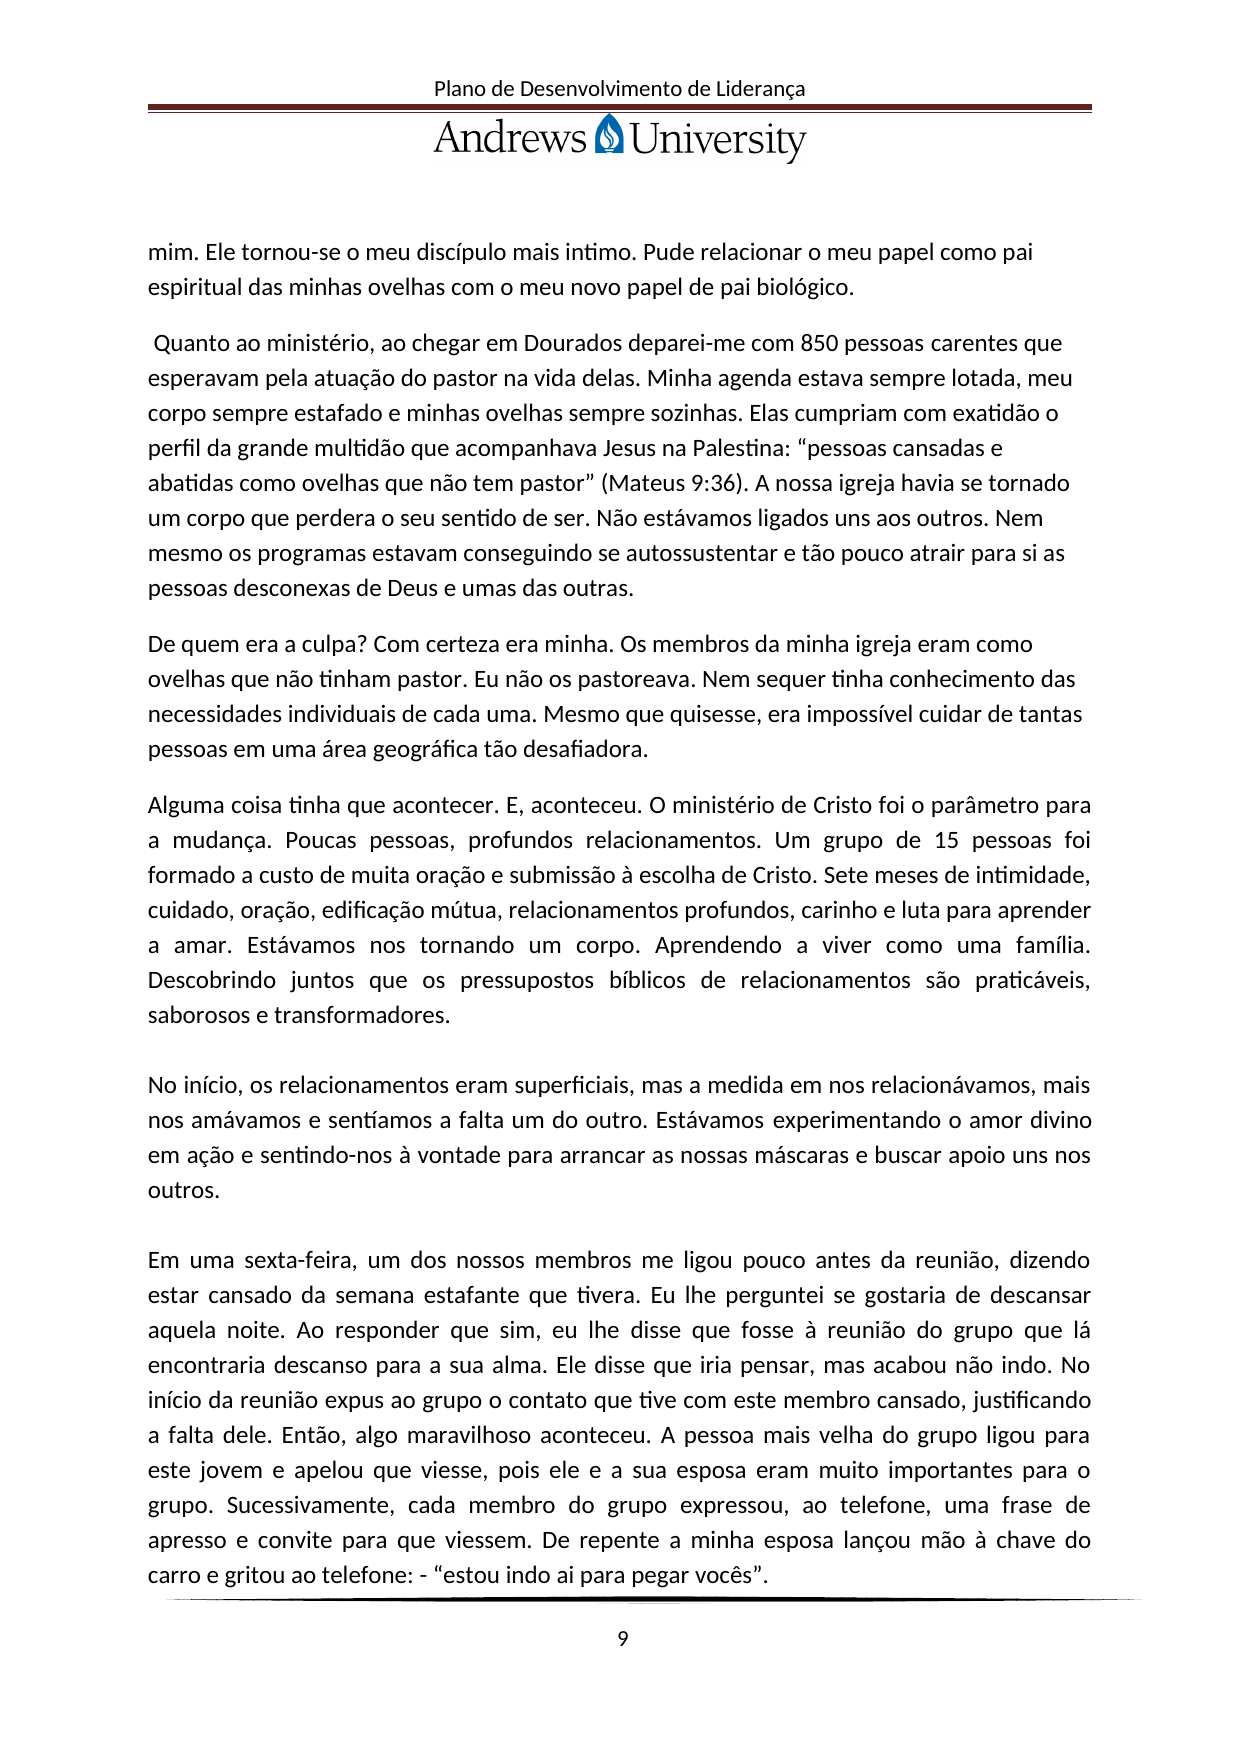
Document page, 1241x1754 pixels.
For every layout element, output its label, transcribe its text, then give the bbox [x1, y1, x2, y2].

text Em uma sexta-feira, um dos nossos membros me ligou pouco antes da reunião, dizendo estar cansado da semana estafante que tivera. Eu lhe perguntei se gostaria de descansar aquela noite. Ao responder que sim, eu lhe disse que fosse à reunião do grupo que lá encontraria descanso para a sua alma. Ele disse que iria pensar, mas acabou não indo. No início da reunião expus ao grupo o contato que tive com este membro cansado, justificando a falta dele. Então, algo maravilhoso aconteceu. A pessoa mais velha do grupo ligou para este jovem e apelou que viesse, pois ele e a sua esposa eram muito importantes para o grupo. Sucessivamente, cada membro do grupo expressou, ao telefone, uma frase de apresso e convite para que viessem. De repente a minha esposa lançou mão à chave do carro e gritou ao telefone: - “estou indo ai para pegar vocês”. [148, 1244, 1092, 1589]
text Quanto ao ministério, ao chegar em Dourados deparei-me com 850 pessoas carentes que esperavam pela atuação do pastor na vida delas. Minha agenda estava sempre lotada, meu corpo sempre estafado e minhas ovelhas sempre sozinhas. Elas cumpriam com exatidão o perfil da grande multidão que acompanhava Jesus na Palestina: “pessoas cansadas e abatidas como ovelhas que não tem pastor” (Mateus 9:36). A nossa igreja havia se tornado um corpo que perdera o seu sentido de ser. Não estávamos ligados uns aos outros. Nem mesmo os programas estavam conseguindo se autossustentar e tão pouco atrair para si as pessoas desconexas de Deus e umas das outras. [148, 327, 1092, 603]
text Alguma coisa tinha que acontecer. E, aconteceu. O ministério de Cristo foi o parâmetro para a mudança. Poucas pessoas, profundos relacionamentos. Um grupo de 15 pessoas foi formado a custo de muita oração e submissão à escolha de Cristo. Sete meses de intimidade, cuidado, oração, edificação mútua, relacionamentos profundos, carinho e luta para aprender a amar. Estávamos nos tornando um corpo. Aprendendo a viver como uma família. Descobrindo juntos que os pressupostos bíblicos de relacionamentos são praticáveis, saborosos e transformadores. [148, 789, 1092, 1029]
picture [166, 1595, 1142, 1604]
text De quem era a culpa? Com certeza era minha. Os membros da minha igreja eram como ovelhas que não tinham pastor. Eu não os pastoreava. Nem sequer tinha conhecimento das necessidades individuais de cada uma. Mesmo que quisesse, era impossível cuidar de tantas pessoas em uma área geográfica tão desafiadora. [148, 628, 1092, 763]
picture [433, 113, 807, 164]
text No início, os relacionamentos eram superficiais, mas a medida em nos relacionávamos, mais nos amávamos e sentíamos a falta um do outro. Estávamos experimentando o amor divino em ação e sentindo-nos à vontade para arrancar as nossas máscaras e buscar apoio uns nos outros. [148, 1069, 1092, 1204]
